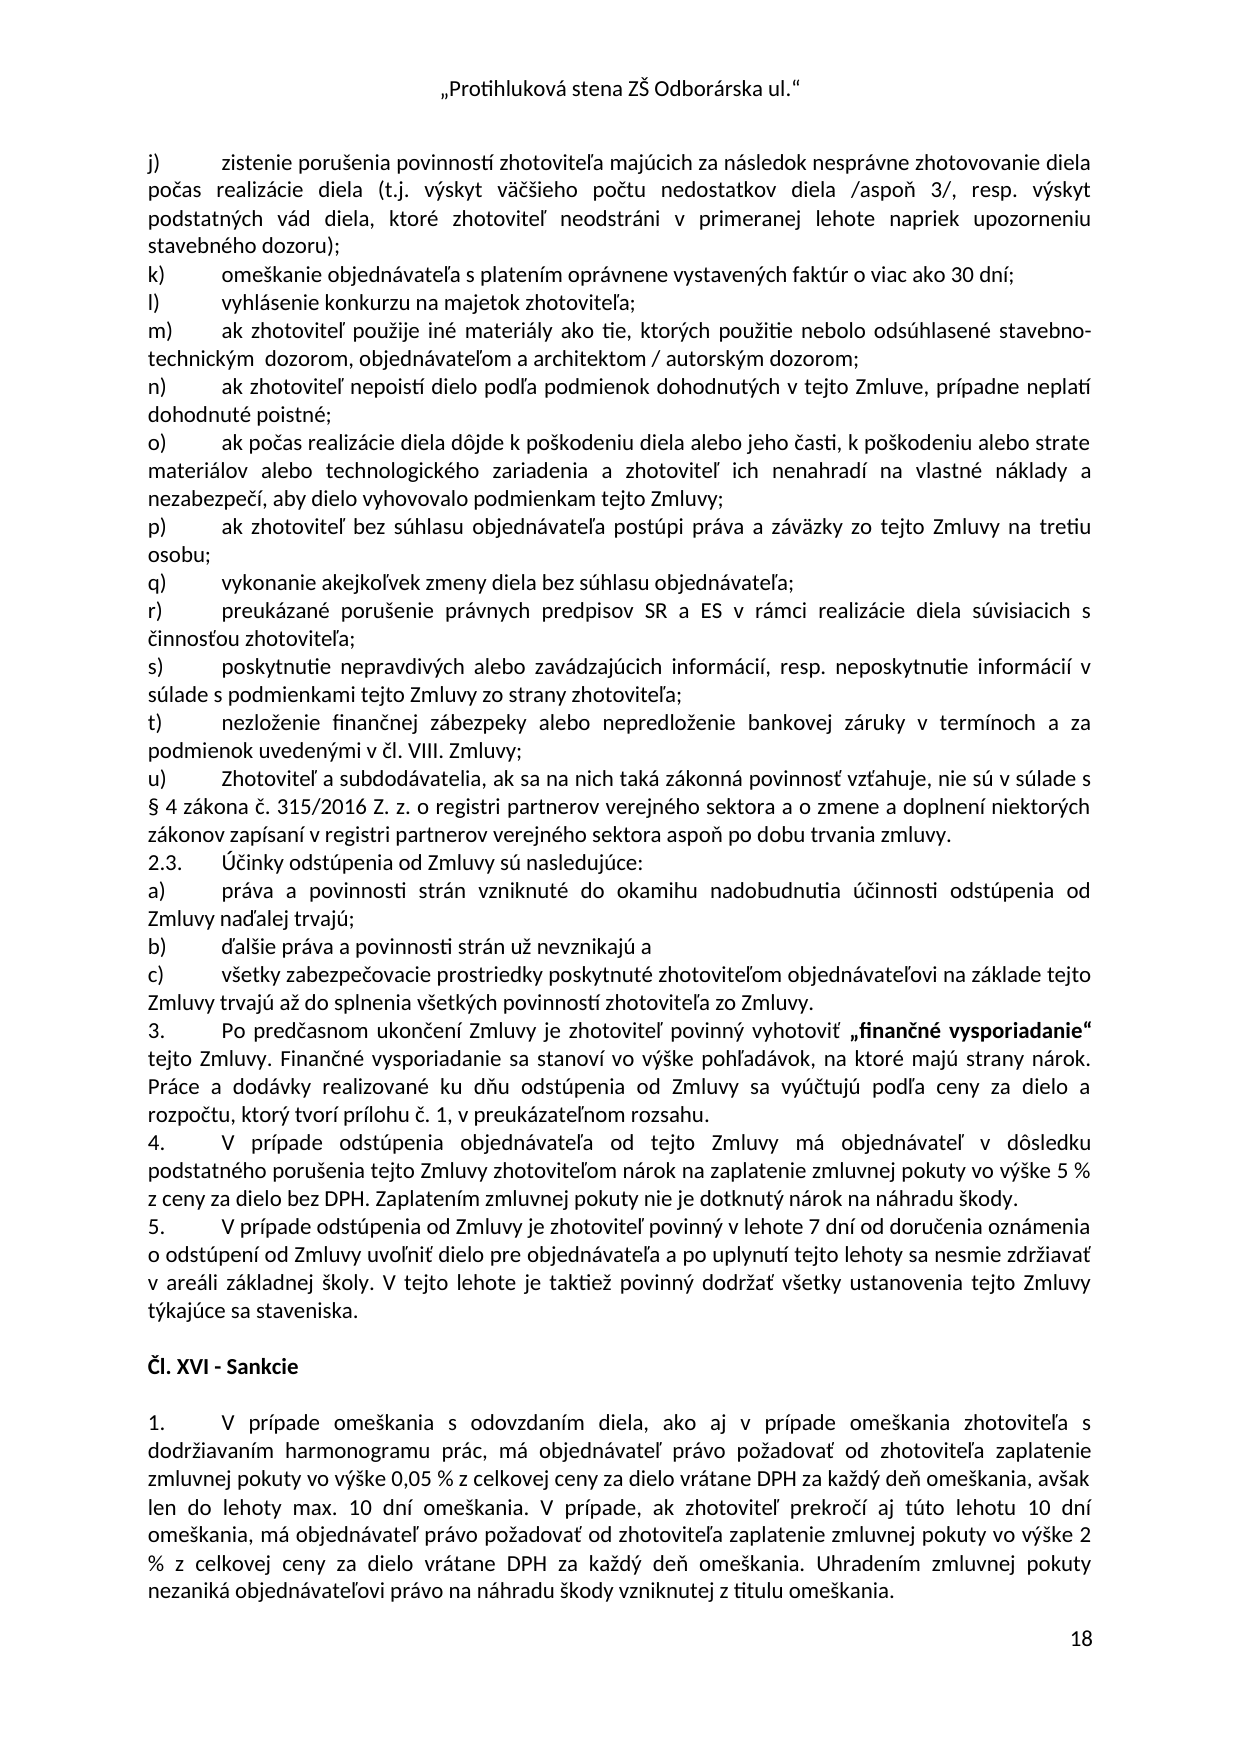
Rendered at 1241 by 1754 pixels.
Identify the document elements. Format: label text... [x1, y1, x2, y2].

text Čl. XVI - Sankcie [148, 1352, 1093, 1381]
text o) ak počas realizácie diela dôjde k poškodeniu diela alebo jeho časti, k poškodeniu alebo strate materiálov alebo technologického zariadenia a zhotoviteľ ich nenahradí na vlastné náklady a nezabezpečí, aby dielo vyhovovalo podmienkam tejto Zmluvy; [148, 428, 1093, 512]
text l) vyhlásenie konkurzu na majetok zhotoviteľa; [148, 288, 1093, 316]
text n) ak zhotoviteľ nepoistí dielo podľa podmienok dohodnutých v tejto Zmluve, prípadne neplatí dohodnuté poistné; [148, 372, 1093, 428]
text r) preukázané porušenie právnych predpisov SR a ES v rámci realizácie diela súvisiacich s činnosťou zhotoviteľa; [148, 596, 1093, 652]
text 3. Po predčasnom ukončení Zmluvy je zhotoviteľ povinný vyhotoviť „finančné vysporiadanie“ tejto Zmluvy. Finančné vysporiadanie sa stanoví vo výške pohľadávok, na ktoré majú strany nárok. Práce a dodávky realizované ku dňu odstúpenia od Zmluvy sa vyúčtujú podľa ceny za dielo a rozpočtu, ktorý tvorí prílohu č. 1, v preukázateľnom rozsahu. [148, 1016, 1093, 1128]
text k) omeškanie objednávateľa s platením oprávnene vystavených faktúr o viac ako 30 dní; [148, 260, 1093, 288]
text u) Zhotoviteľ a subdodávatelia, ak sa na nich taká zákonná povinnosť vzťahuje, nie sú v súlade s § 4 zákona č. 315/2016 Z. z. o registri partnerov verejného sektora a o zmene a doplnení niektorých zákonov zapísaní v registri partnerov verejného sektora aspoň po dobu trvania zmluvy. [148, 764, 1093, 848]
text t) nezloženie finančnej zábezpeky alebo nepredloženie bankovej záruky v termínoch a za podmienok uvedenými v čl. VIII. Zmluvy; [148, 708, 1093, 764]
text 2.3. Účinky odstúpenia od Zmluvy sú nasledujúce: [148, 848, 1093, 876]
text a) práva a povinnosti strán vzniknuté do okamihu nadobudnutia účinnosti odstúpenia od Zmluvy naďalej trvajú; [148, 876, 1093, 932]
text 4. V prípade odstúpenia objednávateľa od tejto Zmluvy má objednávateľ v dôsledku podstatného porušenia tejto Zmluvy zhotoviteľom nárok na zaplatenie zmluvnej pokuty vo výške 5 % z ceny za dielo bez DPH. Zaplatením zmluvnej pokuty nie je dotknutý nárok na náhradu škody. [148, 1128, 1093, 1212]
text s) poskytnutie nepravdivých alebo zavádzajúcich informácií, resp. neposkytnutie informácií v súlade s podmienkami tejto Zmluvy zo strany zhotoviteľa; [148, 652, 1093, 708]
text 1. V prípade omeškania s odovzdaním diela, ako aj v prípade omeškania zhotoviteľa s dodržiavaním harmonogramu prác, má objednávateľ právo požadovať od zhotoviteľa zaplatenie zmluvnej pokuty vo výške 0,05 % z celkovej ceny za dielo vrátane DPH za každý deň omeškania, avšak len do lehoty max. 10 dní omeškania. V prípade, ak zhotoviteľ prekročí aj túto lehotu 10 dní omeškania, má objednávateľ právo požadovať od zhotoviteľa zaplatenie zmluvnej pokuty vo výške 2 % z celkovej ceny za dielo vrátane DPH za každý deň omeškania. Uhradením zmluvnej pokuty nezaniká objednávateľovi právo na náhradu škody vzniknutej z titulu omeškania. [148, 1408, 1093, 1605]
text m) ak zhotoviteľ použije iné materiály ako tie, ktorých použitie nebolo odsúhlasené stavebno-technickým dozorom, objednávateľom a architektom / autorským dozorom; [148, 316, 1093, 372]
text q) vykonanie akejkoľvek zmeny diela bez súhlasu objednávateľa; [148, 568, 1093, 596]
text p) ak zhotoviteľ bez súhlasu objednávateľa postúpi práva a záväzky zo tejto Zmluvy na tretiu osobu; [148, 512, 1093, 568]
text b) ďalšie práva a povinnosti strán už nevznikajú a [148, 932, 1093, 960]
text c) všetky zabezpečovacie prostriedky poskytnuté zhotoviteľom objednávateľovi na základe tejto Zmluvy trvajú až do splnenia všetkých povinností zhotoviteľa zo Zmluvy. [148, 960, 1093, 1016]
text 5. V prípade odstúpenia od Zmluvy je zhotoviteľ povinný v lehote 7 dní od doručenia oznámenia o odstúpení od Zmluvy uvoľniť dielo pre objednávateľa a po uplynutí tejto lehoty sa nesmie zdržiavať v areáli základnej školy. V tejto lehote je taktiež povinný dodržať všetky ustanovenia tejto Zmluvy týkajúce sa staveniska. [148, 1212, 1093, 1324]
text j) zistenie porušenia povinností zhotoviteľa majúcich za následok nesprávne zhotovovanie diela počas realizácie diela (t.j. výskyt väčšieho počtu nedostatkov diela /aspoň 3/, resp. výskyt podstatných vád diela, ktoré zhotoviteľ neodstráni v primeranej lehote napriek upozorneniu stavebného dozoru); [148, 148, 1093, 260]
